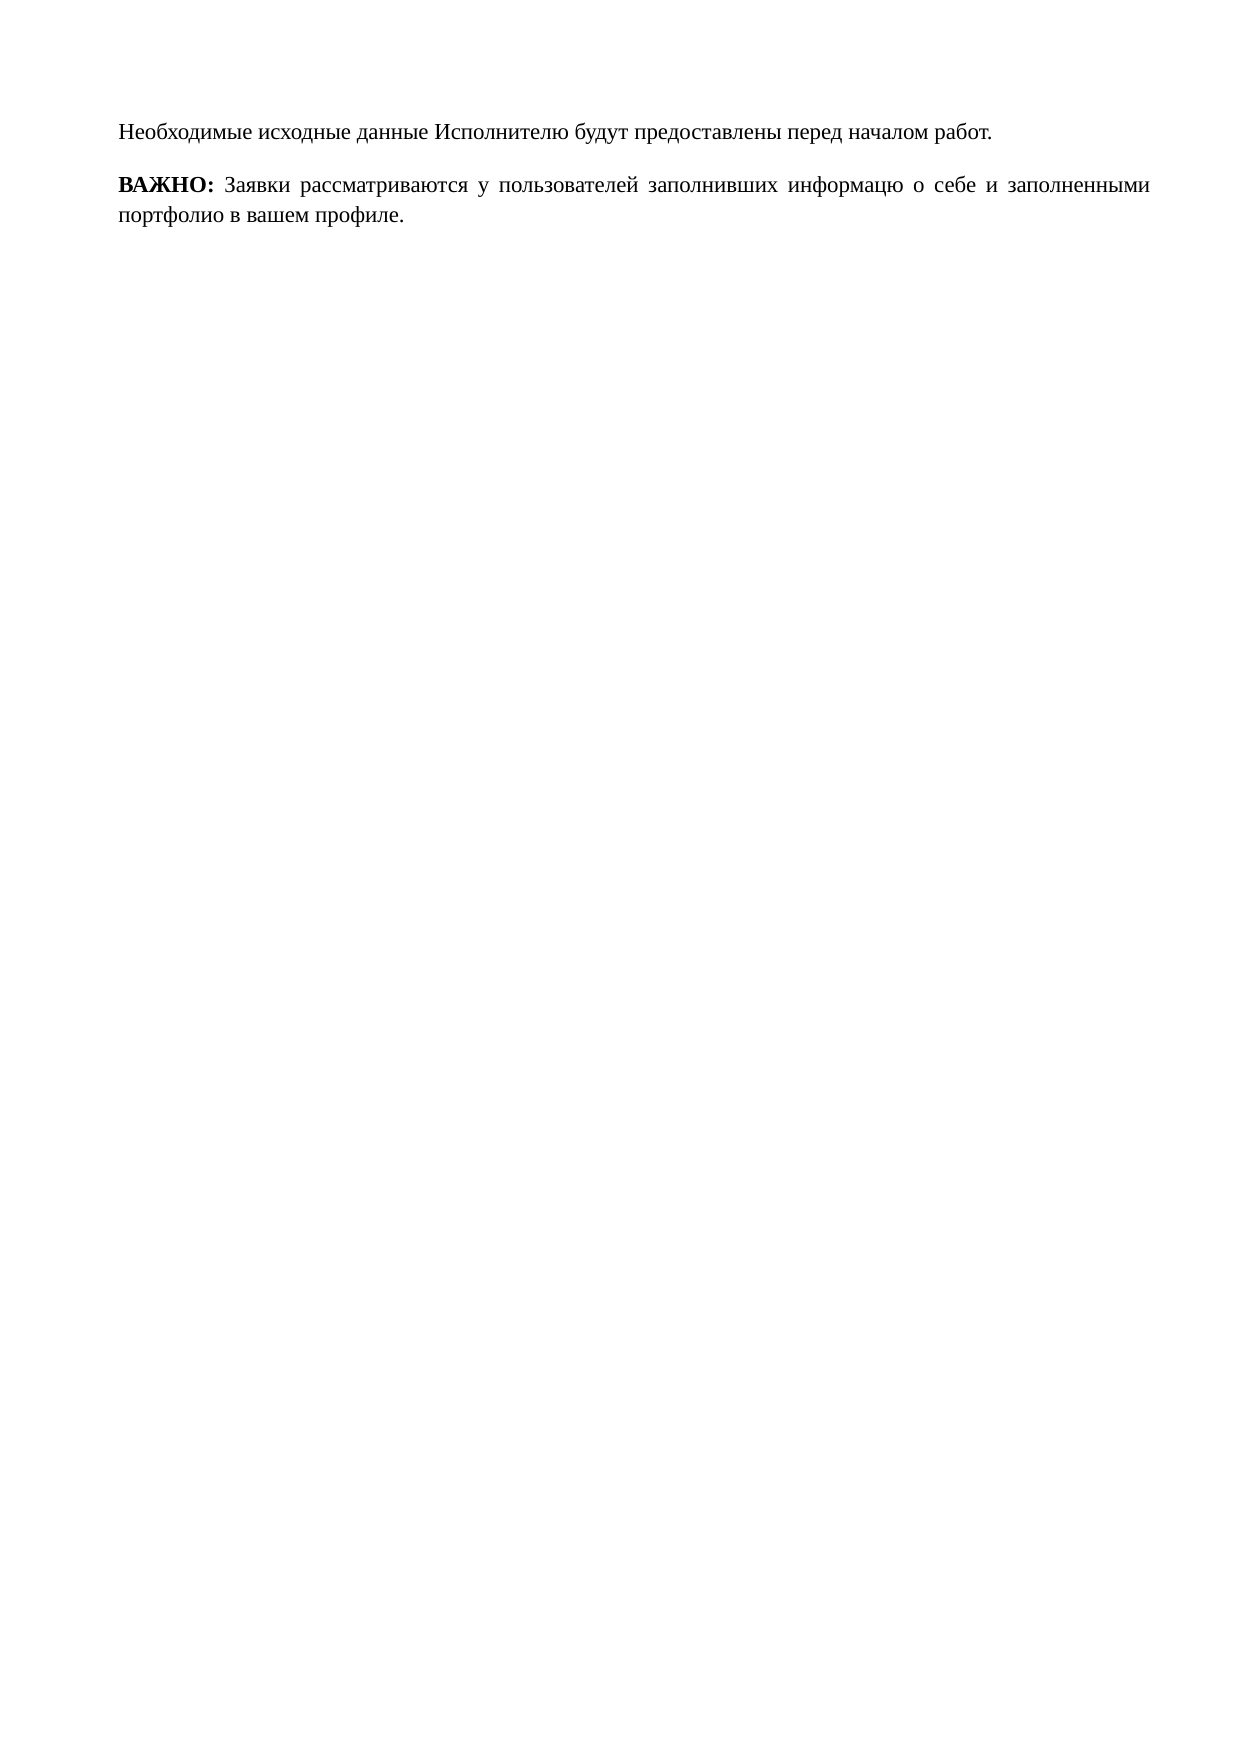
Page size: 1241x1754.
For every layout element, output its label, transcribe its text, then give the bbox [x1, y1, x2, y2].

text Необходимые исходные данные Исполнителю будут предоставлены перед началом работ. [118, 118, 1152, 144]
text ВАЖНО: Заявки рассматриваются у пользователей заполнивших информацю о себе и заполненными портфолио в вашем профиле. [118, 171, 1152, 227]
